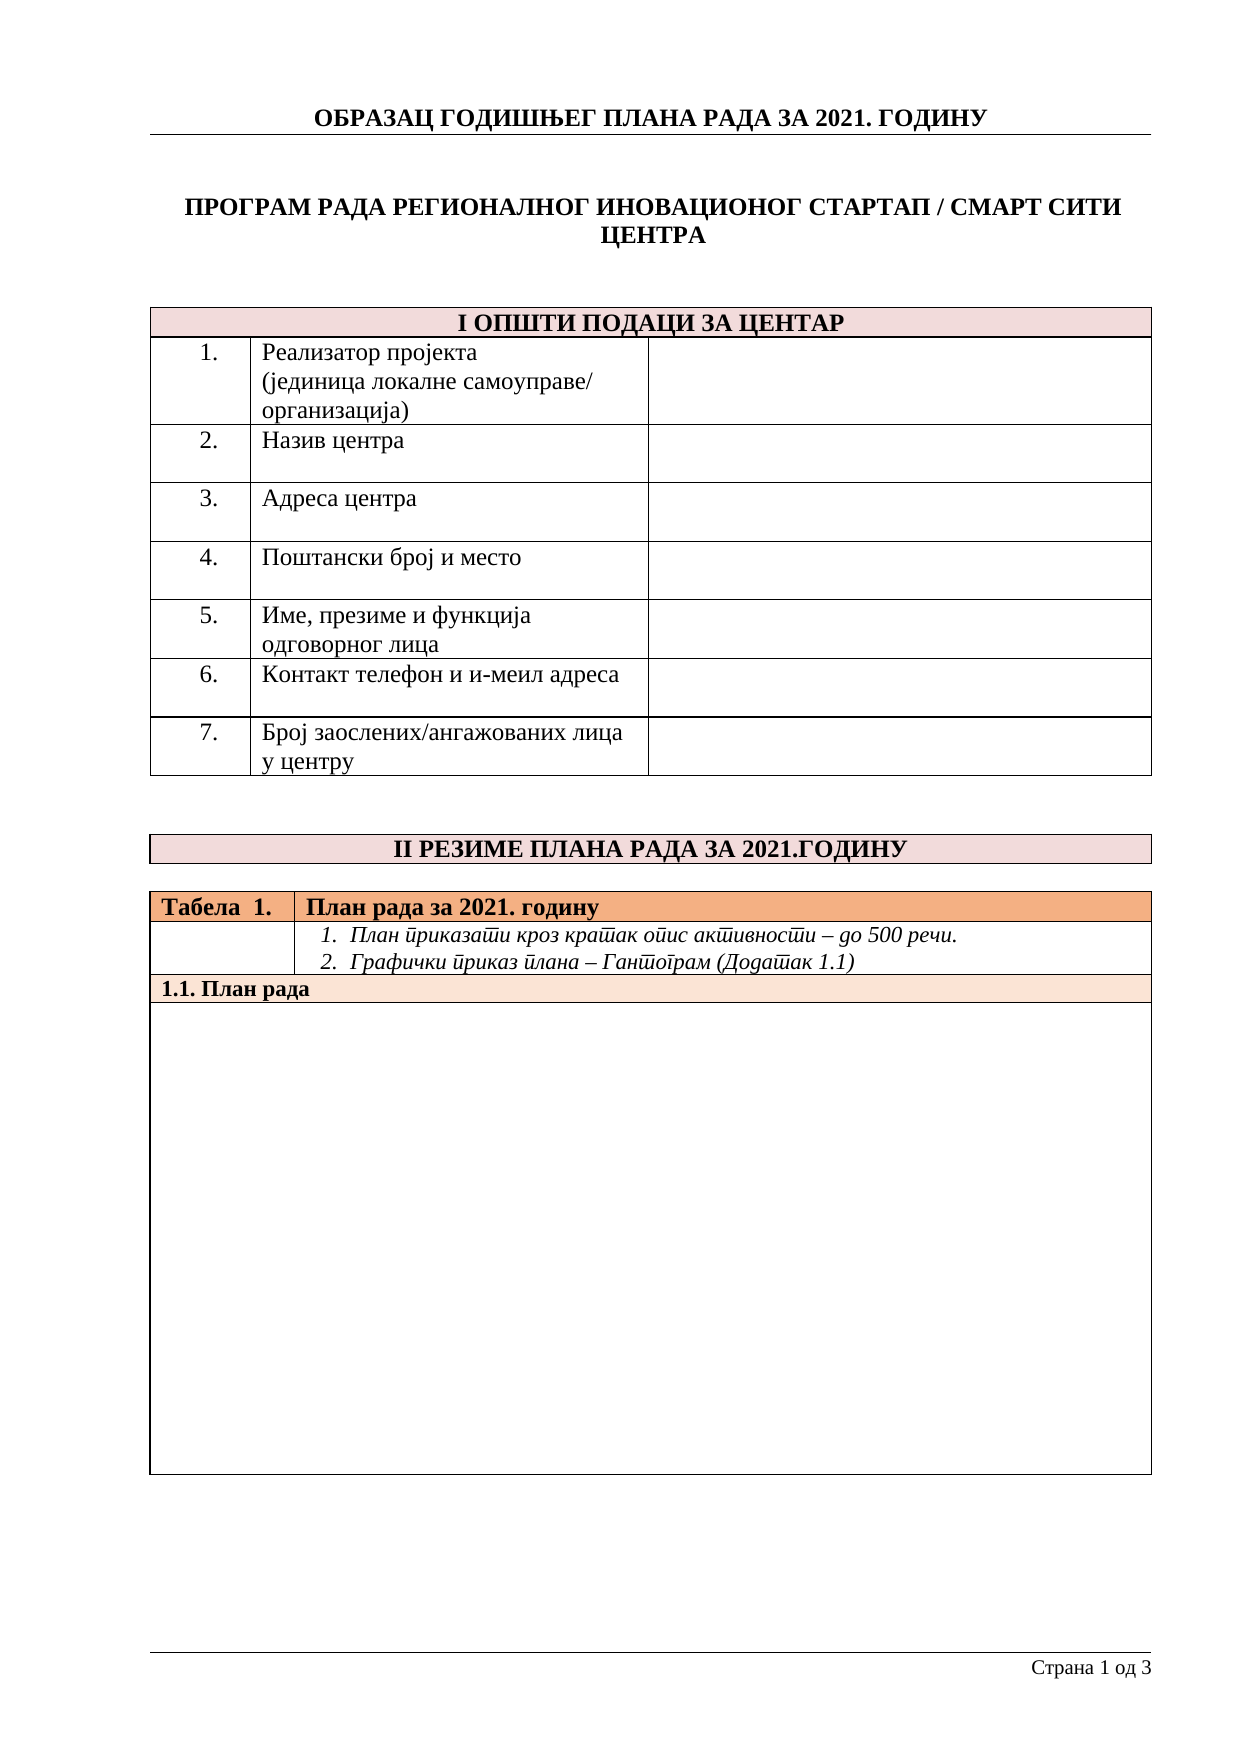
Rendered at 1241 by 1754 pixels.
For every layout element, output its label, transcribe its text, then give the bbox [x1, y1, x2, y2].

table_cell Број заослених/ангажованих лица у центру [251, 718, 648, 775]
table_cell [151, 1003, 1151, 1474]
table_cell [649, 542, 1151, 599]
table_cell [649, 425, 1151, 482]
table_cell Назив центра [251, 425, 648, 482]
table_cell [151, 338, 250, 424]
table_header Табела 1. [151, 892, 294, 921]
table_cell Име, презиме и функција одговорног лица [251, 600, 648, 658]
table_cell [151, 718, 250, 775]
text ПРОГРАМ РАДА РЕГИОНАЛНОГ ИНОВАЦИОНОГ СТАРТАП / СМАРТ СИТИ ЦЕНТРА [150, 192, 1156, 249]
table_cell [649, 600, 1151, 658]
table_cell [151, 922, 294, 974]
table_cell [649, 483, 1151, 541]
table_cell [151, 659, 250, 716]
table_cell [151, 600, 250, 658]
table_header II РЕЗИМЕ ПЛАНА РАДА ЗА 2021.ГОДИНУ [151, 835, 1151, 863]
table_cell Реализатор пројекта (јединица локалне самоуправе/ организација) [251, 338, 648, 424]
table_cell [151, 425, 250, 482]
table_cell Контакт телефон и и-меил адреса [251, 659, 648, 716]
table_header План рада за 2021. годину [295, 892, 1151, 921]
table_cell [649, 659, 1151, 716]
table_cell [649, 338, 1151, 424]
table_header I ОПШТИ ПОДАЦИ ЗА ЦЕНТАР [151, 308, 1151, 336]
table_cell [151, 483, 250, 541]
table_cell Адреса центра [251, 483, 648, 541]
table_cell Поштански број и место [251, 542, 648, 599]
table_cell 1.1. План рада [151, 975, 1151, 1002]
table_cell План приказати кроз кратак опис активности – до 500 речи. Графички приказ плана – Гантограм (Додатак 1.1) [295, 922, 1151, 974]
table_cell [151, 542, 250, 599]
table_cell [649, 718, 1151, 775]
